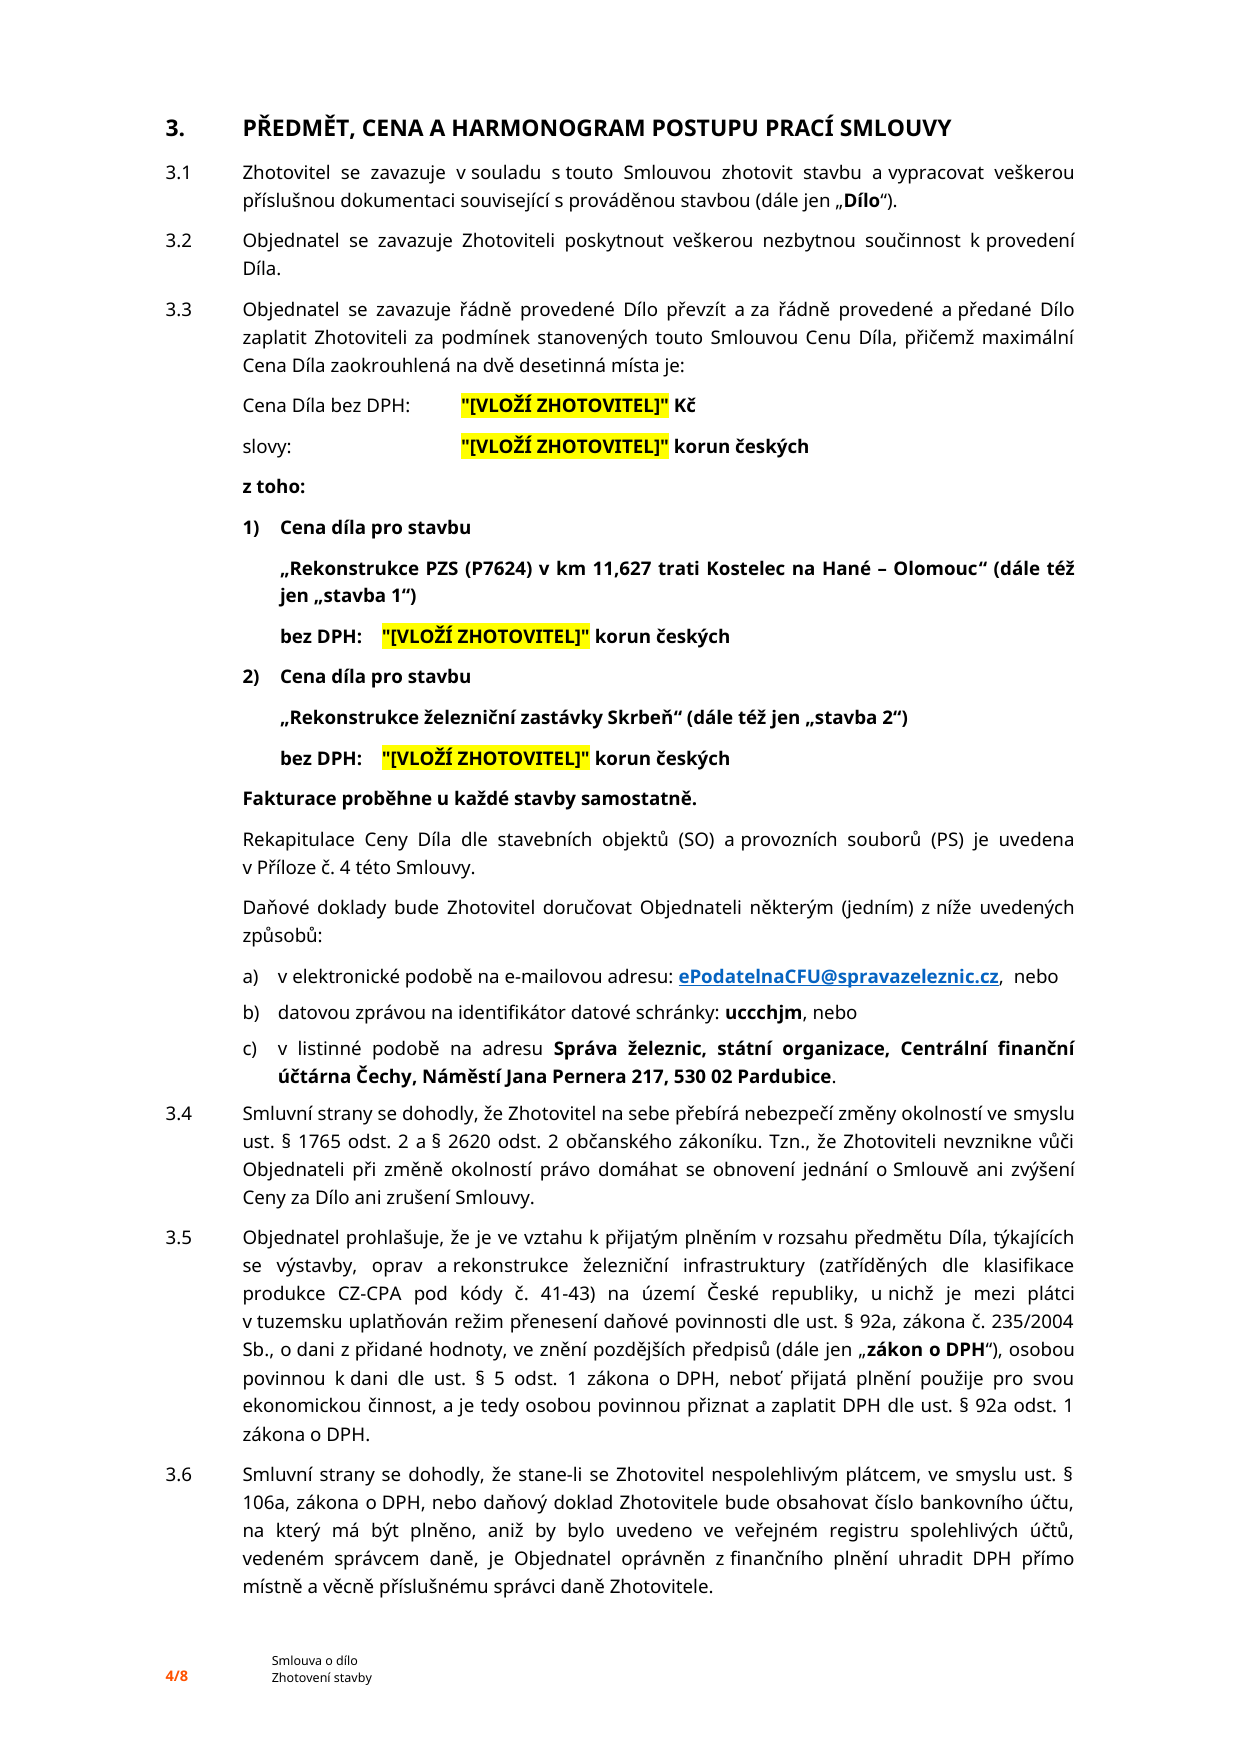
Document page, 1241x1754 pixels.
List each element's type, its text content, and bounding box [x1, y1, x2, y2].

text Fakturace proběhne u každé stavby samostatně. [242, 785, 1075, 811]
text Rekapitulace Ceny Díla dle stavebních objektů (SO) a provozních souborů (PS) je uvedena v Příloze č. 4 této Smlouvy. [242, 826, 1075, 879]
text slovy: "[VLOŽÍ ZHOTOVITEL]" korun českých [669, 433, 1075, 459]
text „Rekonstrukce železniční zastávky Skrbeň“ (dále též jen „stavba 2“) [280, 704, 1075, 730]
text bez DPH: "[VLOŽÍ ZHOTOVITEL]" korun českých [590, 745, 1075, 770]
text Objednatel prohlašuje, že je ve vztahu k přijatým plněním v rozsahu předmětu Díla, týkajících se výstavby, oprav a rekonstrukce železniční infrastruktury (zatříděných dle klasifikace produkce CZ-CPA pod kódy č. 41-43) na území České republiky, u nichž je mezi plátci v tuzemsku uplatňován režim přenesení daňové povinnosti dle ust. § 92a, zákona č. 235/2004 Sb., o dani z přidané hodnoty, ve znění pozdějších předpisů (dále jen „zákon o DPH“), osobou povinnou k dani dle ust. § 5 odst. 1 zákona o DPH, neboť přijatá plnění použije pro svou ekonomickou činnost, a je tedy osobou povinnou přiznat a zaplatit DPH dle ust. § 92a odst. 1 zákona o DPH. [165, 1225, 1075, 1446]
text PŘEDMĚT, CENA A HARMONOGRAM POSTUPU PRACÍ SMLOUVY [165, 112, 1075, 143]
text v listinné podobě na adresu Správa železnic, státní organizace, Centrální finanční účtárna Čechy, Náměstí Jana Pernera 217, 530 02 Pardubice. [242, 1036, 1075, 1089]
text Cena Díla bez DPH: "[VLOŽÍ ZHOTOVITEL]" Kč [669, 393, 1075, 418]
text Zhotovitel se zavazuje v souladu s touto Smlouvou zhotovit stavbu a vypracovat veškerou příslušnou dokumentaci související s prováděnou stavbou (dále jen „Dílo“). [165, 159, 1075, 213]
text Cena Díla bez DPH: "[VLOŽÍ ZHOTOVITEL]" Kč [242, 393, 461, 418]
text Objednatel se zavazuje řádně provedené Dílo převzít a za řádně provedené a předané Dílo zaplatit Zhotoviteli za podmínek stanovených touto Smlouvou Cenu Díla, přičemž maximální Cena Díla zaokrouhlená na dvě desetinná místa je: [165, 296, 1075, 378]
list Cena díla pro stavbu [242, 514, 1075, 540]
text Smluvní strany se dohodly, že Zhotovitel na sebe přebírá nebezpečí změny okolností ve smyslu ust. § 1765 odst. 2 a § 2620 odst. 2 občanského zákoníku. Tzn., že Zhotoviteli nevznikne vůči Objednateli při změně okolností právo domáhat se obnovení jednání o Smlouvě ani zvýšení Ceny za Dílo ani zrušení Smlouvy. [165, 1100, 1075, 1210]
list Cena díla pro stavbu [242, 664, 1075, 689]
text v elektronické podobě na e-mailovou adresu: ePodatelnaCFU@spravazeleznic.cz, nebo [242, 963, 1075, 988]
text „Rekonstrukce PZS (P7624) v km 11,627 trati Kostelec na Hané – Olomouc“ (dále též jen „stavba 1“) [280, 555, 1075, 608]
list Daňové doklady bude Zhotovitel doručovat Objednateli některým (jedním) z níže uvedených způsobů: [242, 894, 1075, 948]
text Objednatel se zavazuje Zhotoviteli poskytnout veškerou nezbytnou součinnost k provedení Díla. [165, 228, 1075, 281]
text Smluvní strany se dohodly, že stane-li se Zhotovitel nespolehlivým plátcem, ve smyslu ust. § 106a, zákona o DPH, nebo daňový doklad Zhotovitele bude obsahovat číslo bankovního účtu, na který má být plněno, aniž by bylo uvedeno ve veřejném registru spolehlivých účtů, vedeném správcem daně, je Objednatel oprávněn z finančního plnění uhradit DPH přímo místně a věcně příslušnému správci daně Zhotovitele. [165, 1461, 1075, 1599]
text bez DPH: "[VLOŽÍ ZHOTOVITEL]" korun českých [590, 623, 1075, 649]
text datovou zprávou na identifikátor datové schránky: uccchjm, nebo [242, 999, 1075, 1025]
text slovy: "[VLOŽÍ ZHOTOVITEL]" korun českých [242, 433, 461, 459]
text bez DPH: "[VLOŽÍ ZHOTOVITEL]" korun českých [280, 623, 382, 649]
text z toho: [242, 474, 1075, 499]
